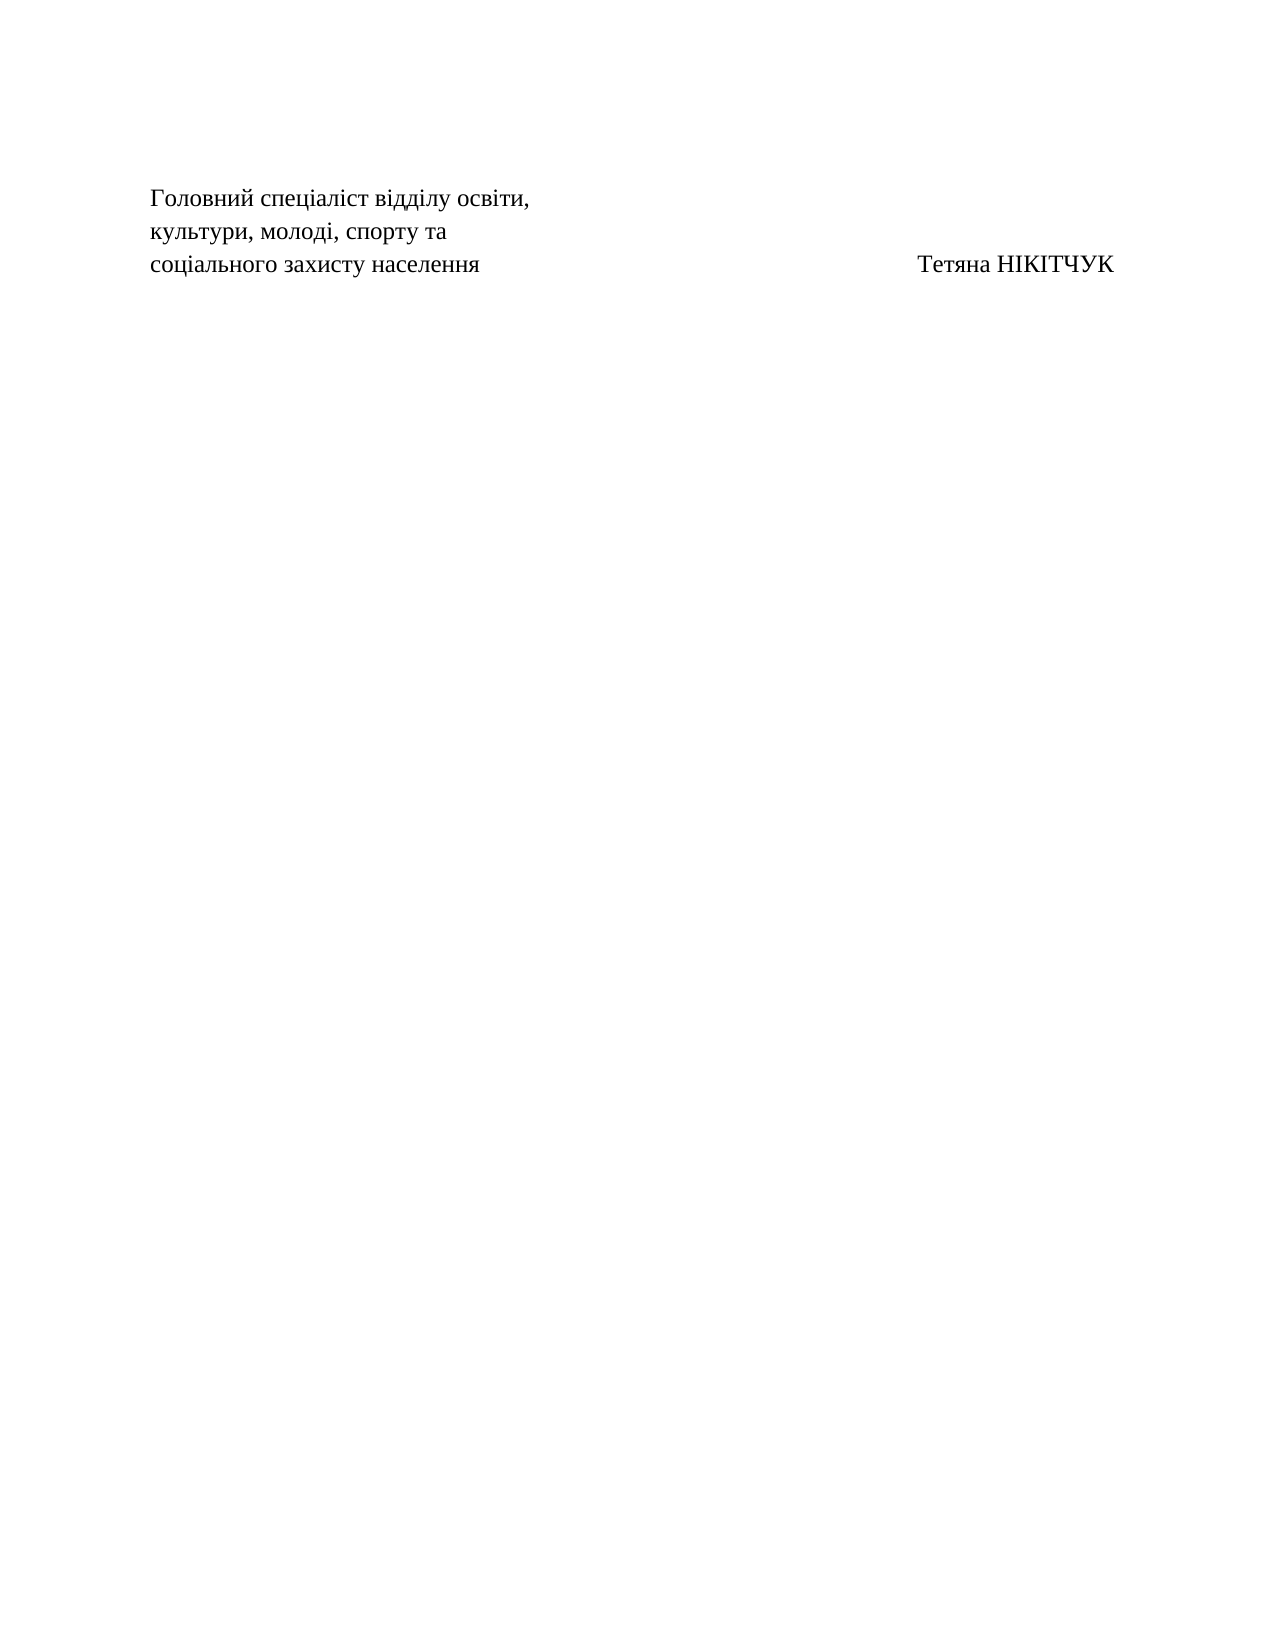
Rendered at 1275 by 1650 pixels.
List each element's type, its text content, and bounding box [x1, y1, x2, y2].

text культури, молоді, спорту та [150, 216, 1125, 245]
text соціального захисту населення Тетяна НІКІТЧУК [150, 249, 1125, 278]
text Головний спеціаліст відділу освіти, [150, 183, 1125, 212]
